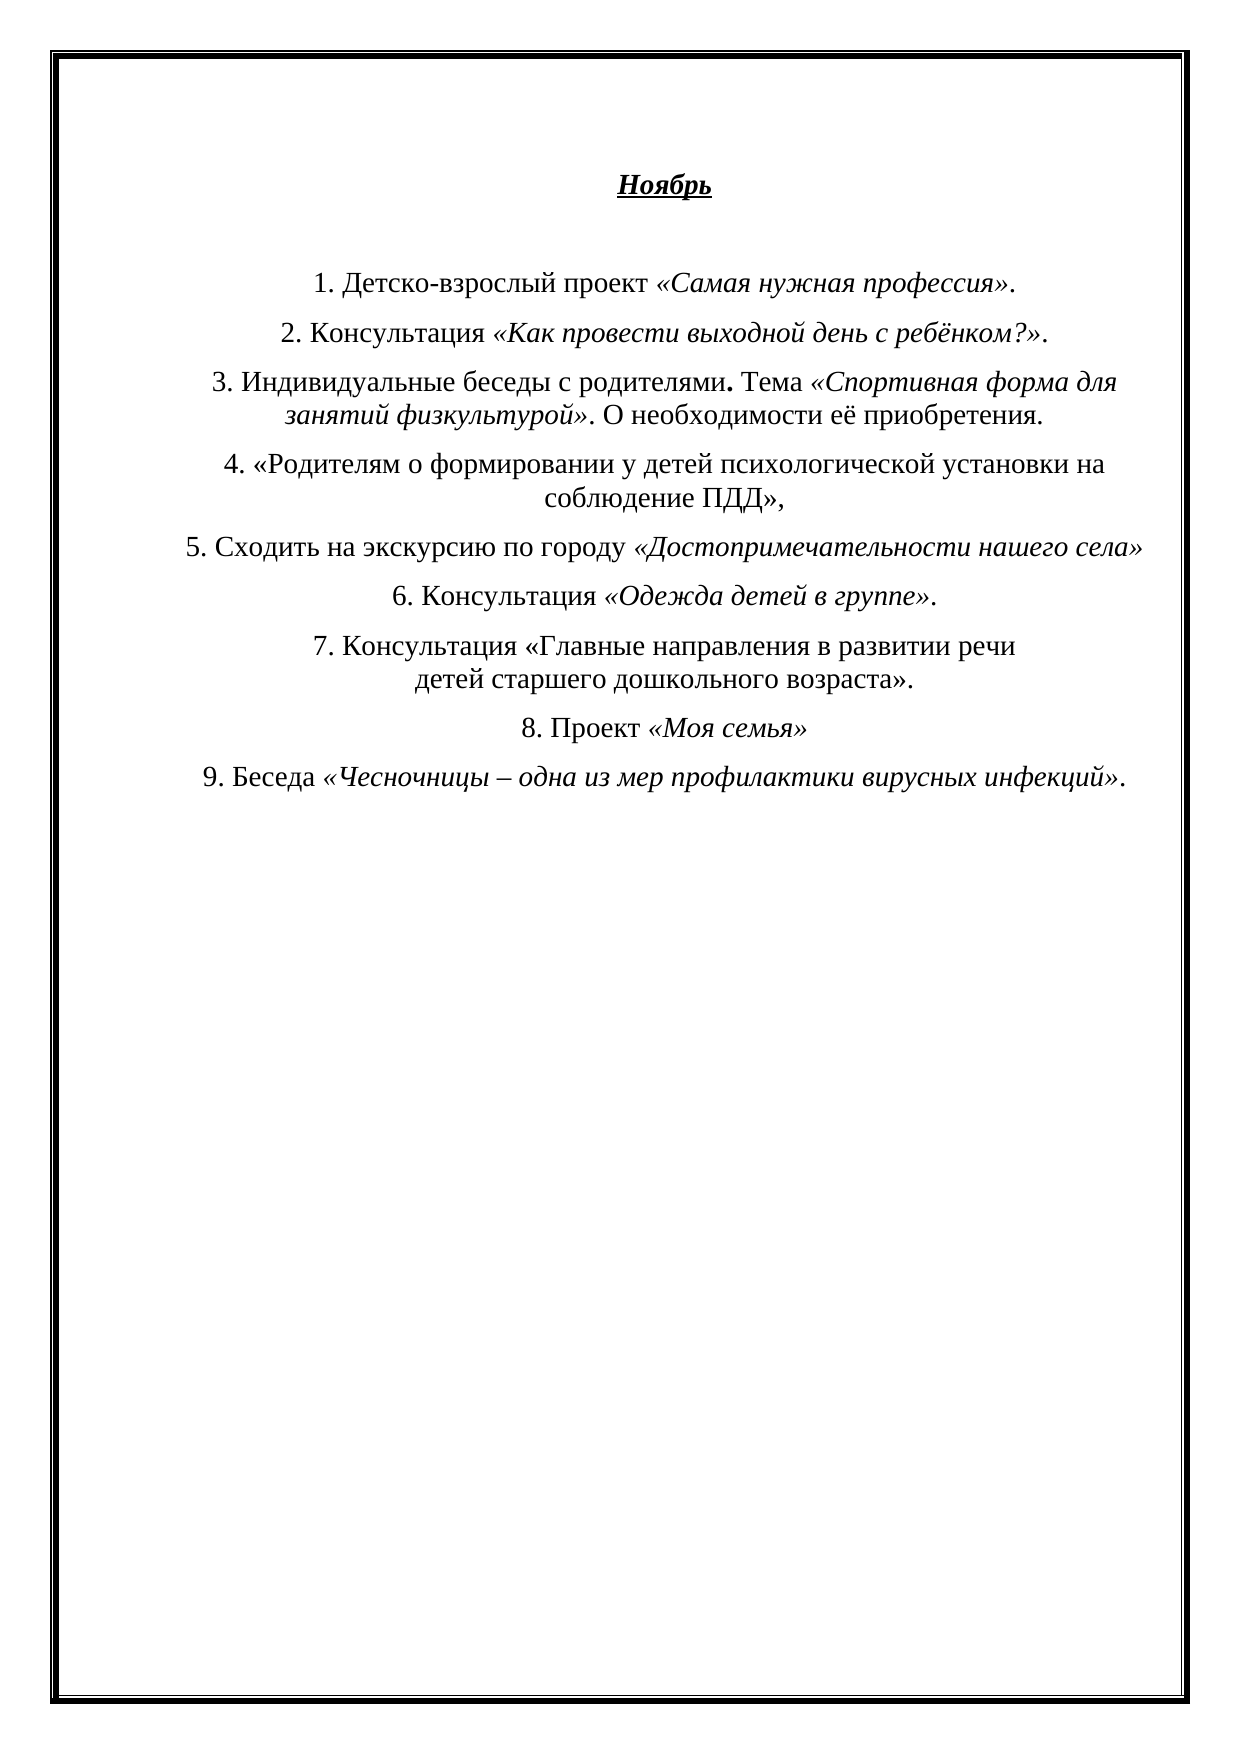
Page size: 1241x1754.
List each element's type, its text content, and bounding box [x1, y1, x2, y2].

text 2. Консультация «Как провести выходной день с ребёнком?». [177, 315, 1152, 348]
text 9. Беседа «Чесночницы – одна из мер профилактики вирусных инфекций». [177, 759, 1152, 793]
text 8. Проект «Моя семья» [177, 710, 1152, 744]
text 1. Детско-взрослый проект «Самая нужная профессия». [177, 266, 1152, 299]
text Ноябрь [177, 167, 1152, 201]
text 6. Консультация «Одежда детей в группе». [177, 578, 1152, 612]
text 3. Индивидуальные беседы с родителями. Тема «Спортивная форма для занятий физкультурой». О необходимости её приобретения. [177, 364, 1152, 431]
text 4. «Родителям о формировании у детей психологической установки на соблюдение ПДД», [177, 447, 1152, 514]
text 7. Консультация «Главные направления в развитии речи детей старшего дошкольного возраста». [177, 628, 1152, 695]
text 5. Сходить на экскурсию по городу «Достопримечательности нашего села» [177, 529, 1152, 563]
